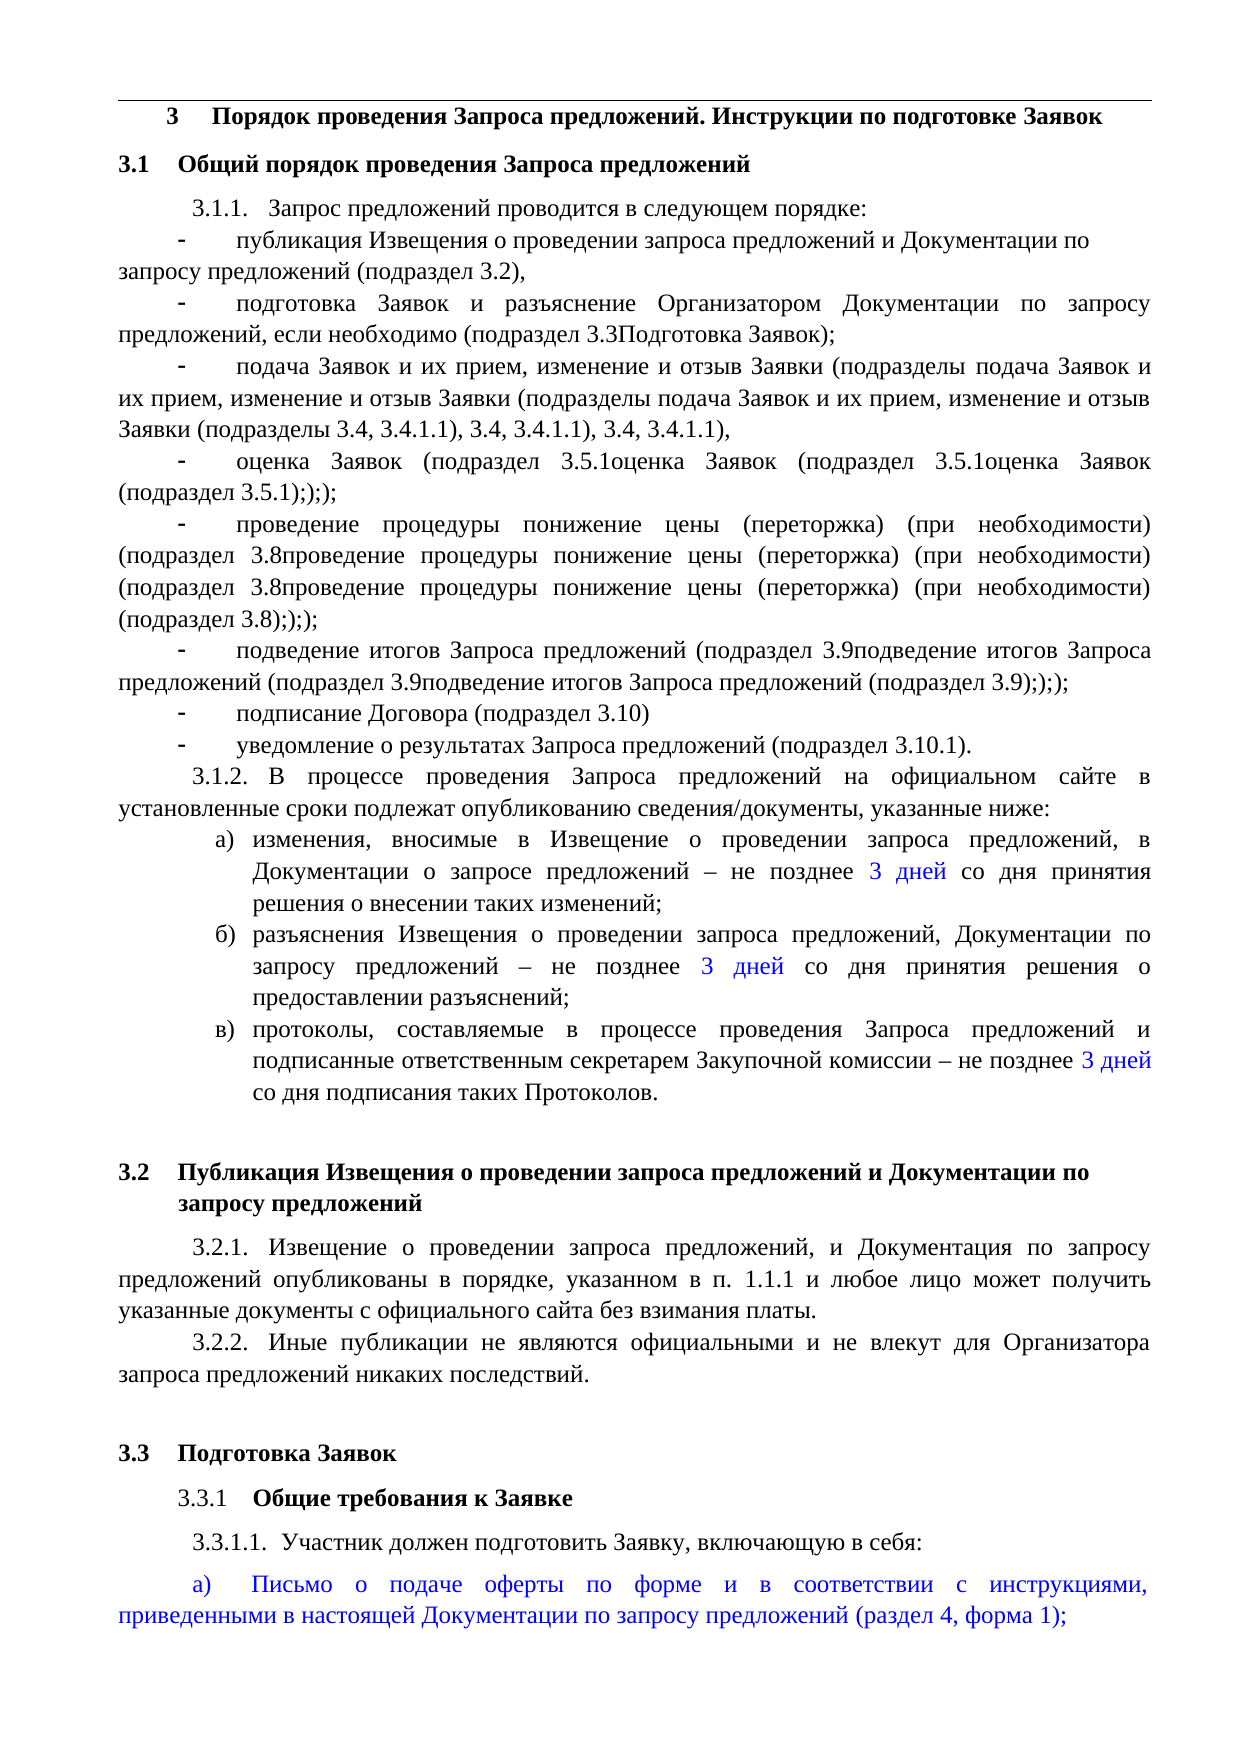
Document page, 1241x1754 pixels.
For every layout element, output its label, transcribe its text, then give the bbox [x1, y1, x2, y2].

list Запрос предложений проводится в следующем порядке: [118, 193, 1152, 222]
list Участник должен подготовить Заявку, включающую в себя: [118, 1527, 1152, 1555]
list Иные публикации не являются официальными и не влекут для Организатора запроса предложений никаких последствий. [118, 1327, 1152, 1387]
list Письмо о подаче оферты по форме и в соответствии с инструкциями, приведенными в настоящей Документации по запросу предложений (раздел 4, форма 1); [118, 1569, 1148, 1629]
list изменения, вносимые в Извещение о проведении запроса предложений, в Документации о запросе предложений – не позднее 3 дней со дня принятия решения о внесении таких изменений; [215, 824, 1152, 916]
list подготовка Заявок и разъяснение Организатором Документации по запросу предложений, если необходимо (подраздел 3.3); [118, 288, 1152, 348]
list подведение итогов Запроса предложений (подраздел 3.9); [118, 635, 1152, 696]
list разъяснения Извещения о проведении запроса предложений, Документации по запросу предложений – не позднее 3 дней со дня принятия решения о предоставлении разъяснений; [215, 919, 1152, 1011]
list проведение процедуры понижение цены (переторжка) (при необходимости) (подраздел 3.8); [118, 509, 1152, 632]
subtitle Порядок проведения Запроса предложений. Инструкции по подготовке Заявок [117, 101, 1152, 130]
subtitle Общий порядок проведения Запроса предложений [118, 149, 1152, 178]
list протоколы, составляемые в процессе проведения Запроса предложений и подписанные ответственным секретарем Закупочной комиссии – не позднее 3 дней со дня подписания таких Протоколов. [215, 1014, 1152, 1106]
subtitle Подготовка Заявок [118, 1438, 1152, 1467]
list В процессе проведения Запроса предложений на официальном сайте в установленные сроки подлежат опубликованию сведения/документы, указанные ниже: [118, 761, 1152, 822]
list подписание Договора (подраздел 3.10) [118, 698, 1152, 727]
list оценка Заявок (подраздел 3.5.1); [118, 446, 1152, 506]
list публикация Извещения о проведении запроса предложений и Документации по запросу предложений (подраздел 3.2), [118, 225, 1152, 285]
list уведомление о результатах Запроса предложений (подраздел 3.10.1). [118, 730, 1152, 759]
list Извещение о проведении запроса предложений, и Документация по запросу предложений опубликованы в порядке, указанном в п. 1.1.1 и любое лицо может получить указанные документы с официального сайта без взимания платы. [118, 1232, 1152, 1324]
list подача Заявок и их прием, изменение и отзыв Заявки (подразделы 3.4, 3.4.1.1), [118, 351, 1152, 443]
subtitle Общие требования к Заявке [177, 1483, 1152, 1511]
subtitle Публикация Извещения о проведении запроса предложений и Документации по запросу предложений [118, 1157, 1152, 1217]
